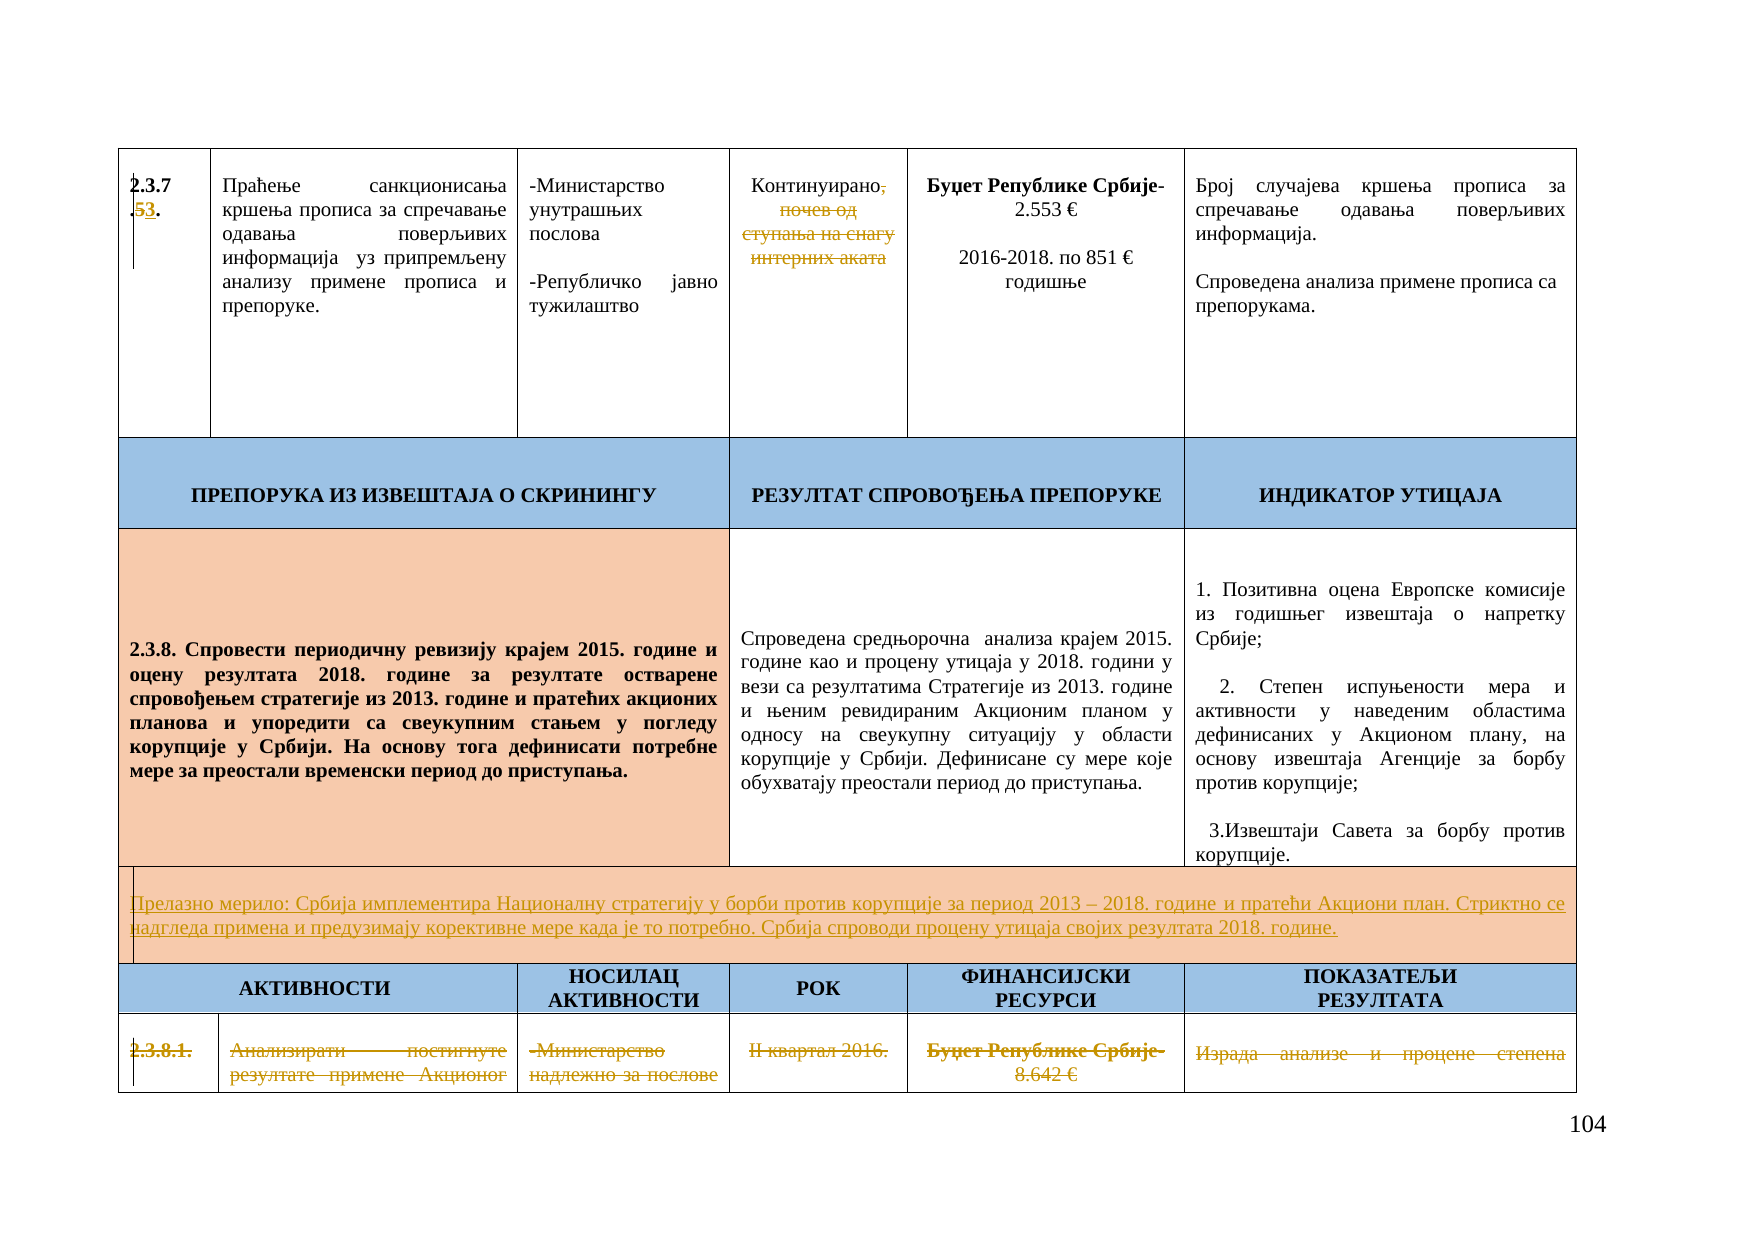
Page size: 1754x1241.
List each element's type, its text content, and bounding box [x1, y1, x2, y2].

table_cell [219, 1014, 517, 1092]
table_cell 2.3.7.. [119, 149, 210, 437]
table_cell 1. Позитивна оцена Европске комисије из годишњег извештаја о напретку Србије; 2. Степен испуњености мера и активности у наведеним областима дефинисаних у Акционом плану, на основу извештаја Агенције за борбу против корупције; 3.Извештаји Савета за борбу против корупције. [1185, 529, 1576, 866]
table_cell [730, 1014, 907, 1092]
table_cell -Mинистарство унутрашњих послова -Републичко јавно тужилаштво [518, 149, 729, 437]
table_cell [1185, 1014, 1576, 1092]
table_cell ПОКАЗАТЕЉИ РЕЗУЛТАТА [1185, 964, 1576, 1012]
table_cell РЕЗУЛТАТ СПРОВОЂЕЊА ПРЕПОРУКЕ [730, 438, 1184, 528]
table_cell 2.3.8. Спровести периодичну ревизију крајем 2015. године и оцену резултата 2018. године за резултате остварене спровођењем стратегије из 2013. године и пратећих акционих планова и упоредити са свеукупним стањем у погледу корупције у Србији. На основу тога дефинисати потребне мере за преостали временски период до приступања. [119, 529, 729, 866]
table_cell РОК [730, 964, 907, 1012]
table_cell НОСИЛАЦ АКТИВНОСТИ [518, 964, 729, 1012]
table_cell АКТИВНОСТИ [119, 964, 517, 1012]
table_cell Кoнтинуирaнo [730, 149, 907, 437]
table_cell Број случајева кршeњa прoписa за спречавање одавања поверљивих информација. Спроведена анализа примене прописа са прeпoрукама. [1185, 149, 1576, 437]
table_cell Прaћeњe сaнкциoнисaњa кршeњa прoписa за спречавање одавања поверљивих информација уз припремљену анализу примене прописа и прeпoруке. [211, 149, 517, 437]
table_cell [134, 867, 1576, 963]
table_cell ИНДИКАТОР УТИЦАЈА [1185, 438, 1576, 528]
table_cell Буџет Републике Србије- 2.553 € 2016-2018. по 851 € годишње [908, 149, 1184, 437]
table_cell [908, 1014, 1184, 1092]
table_cell [119, 1014, 218, 1092]
table_cell Спроведена средњорочна анализа крајем 2015. године као и процену утицаја у 2018. години у вези са резултатима Стратегије из 2013. године и њеним ревидираним Акционим планом у односу на свеукупну ситуацију у области корупције у Србији. Дефинисане су мере које обухватају преостали период до приступања. [730, 529, 1184, 866]
table_cell [119, 867, 133, 963]
table_cell [518, 1014, 729, 1092]
table_cell ПРЕПОРУКА ИЗ ИЗВЕШТАЈА О СКРИНИНГУ [119, 438, 729, 528]
table_cell ФИНАНСИЈСКИ РЕСУРСИ [908, 964, 1184, 1012]
